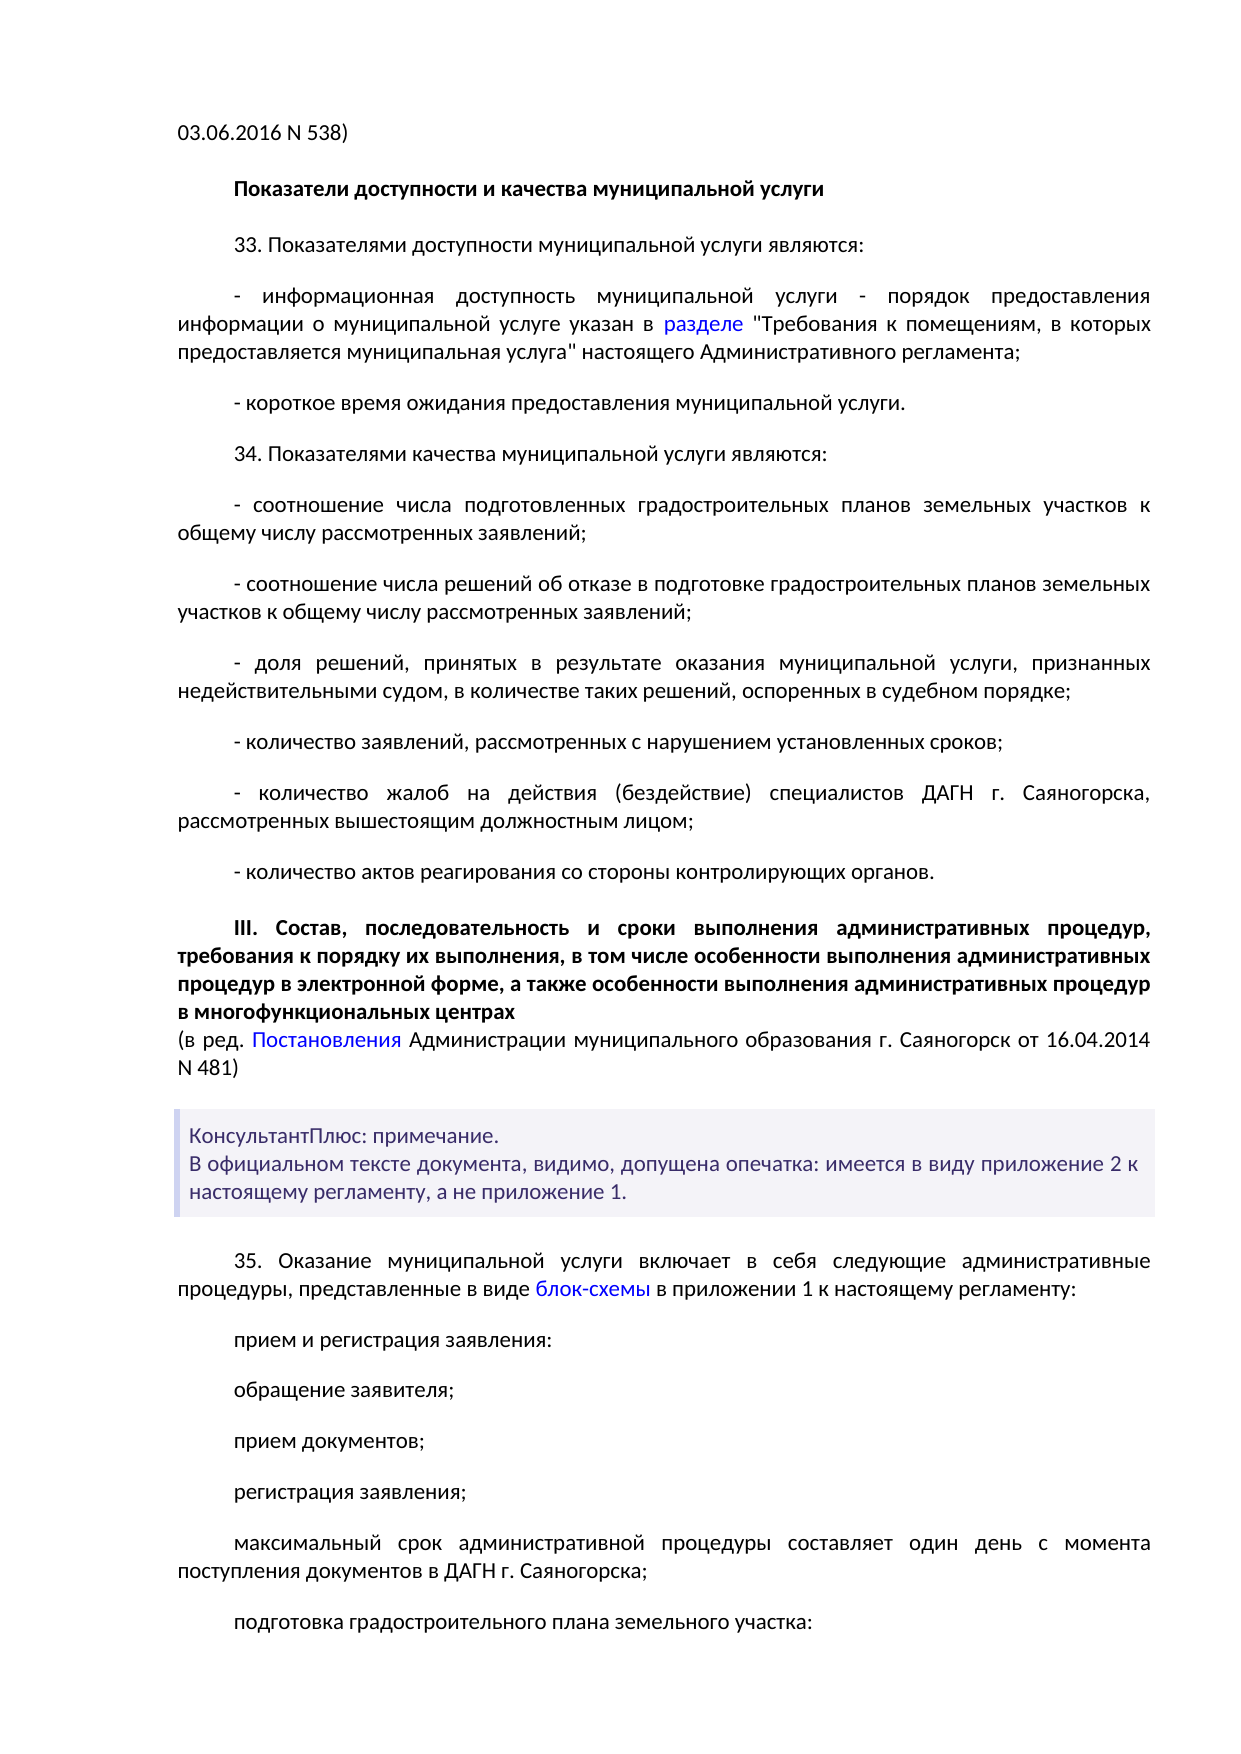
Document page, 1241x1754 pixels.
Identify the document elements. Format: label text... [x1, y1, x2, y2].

text - количество заявлений, рассмотренных с нарушением установленных сроков; [177, 727, 1152, 755]
text - доля решений, принятых в результате оказания муниципальной услуги, признанных недействительными судом, в количестве таких решений, оспоренных в судебном порядке; [177, 648, 1152, 704]
table_header КонсультантПлюс: примечание. В официальном тексте документа, видимо, допущена опечатка: имеется в виду приложение 2 к настоящему регламенту, а не приложение 1. [180, 1109, 1149, 1217]
text 33. Показателями доступности муниципальной услуги являются: [177, 230, 1152, 258]
text прием и регистрация заявления: [177, 1325, 1152, 1353]
text - соотношение числа решений об отказе в подготовке градостроительных планов земельных участков к общему числу рассмотренных заявлений; [177, 569, 1152, 625]
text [177, 118, 1152, 146]
text - соотношение числа подготовленных градостроительных планов земельных участков к общему числу рассмотренных заявлений; [177, 490, 1152, 546]
text 35. Оказание муниципальной услуги включает в себя следующие административные процедуры, представленные в виде блок-схемы в приложении 1 к настоящему регламенту: [177, 1246, 1152, 1302]
title III. Состав, последовательность и сроки выполнения административных процедур, требования к порядку их выполнения, в том числе особенности выполнения административных процедур в электронной форме, а также особенности выполнения административных процедур в многофункциональных центрах [177, 913, 1152, 1025]
text - короткое время ожидания предоставления муниципальной услуги. [177, 388, 1152, 416]
text - информационная доступность муниципальной услуги - порядок предоставления информации о муниципальной услуге указан в разделе "Требования к помещениям, в которых предоставляется муниципальная услуга" настоящего Административного регламента; [177, 281, 1152, 365]
text подготовка градостроительного плана земельного участка: [177, 1607, 1152, 1635]
text 34. Показателями качества муниципальной услуги являются: [177, 439, 1152, 467]
text регистрация заявления; [177, 1477, 1152, 1506]
text - количество актов реагирования со стороны контролирующих органов. [177, 857, 1152, 885]
text обращение заявителя; [177, 1376, 1152, 1404]
title Показатели доступности и качества муниципальной услуги [177, 174, 1152, 202]
text максимальный срок административной процедуры составляет один день с момента поступления документов в ДАГН г. Саяногорска; [177, 1528, 1152, 1584]
text (в ред. Постановления Администрации муниципального образования г. Саяногорск от 16.04.2014 N 481) [177, 1025, 1152, 1081]
text прием документов; [177, 1427, 1152, 1454]
text - количество жалоб на действия (бездействие) специалистов ДАГН г. Саяногорска, рассмотренных вышестоящим должностным лицом; [177, 778, 1152, 834]
